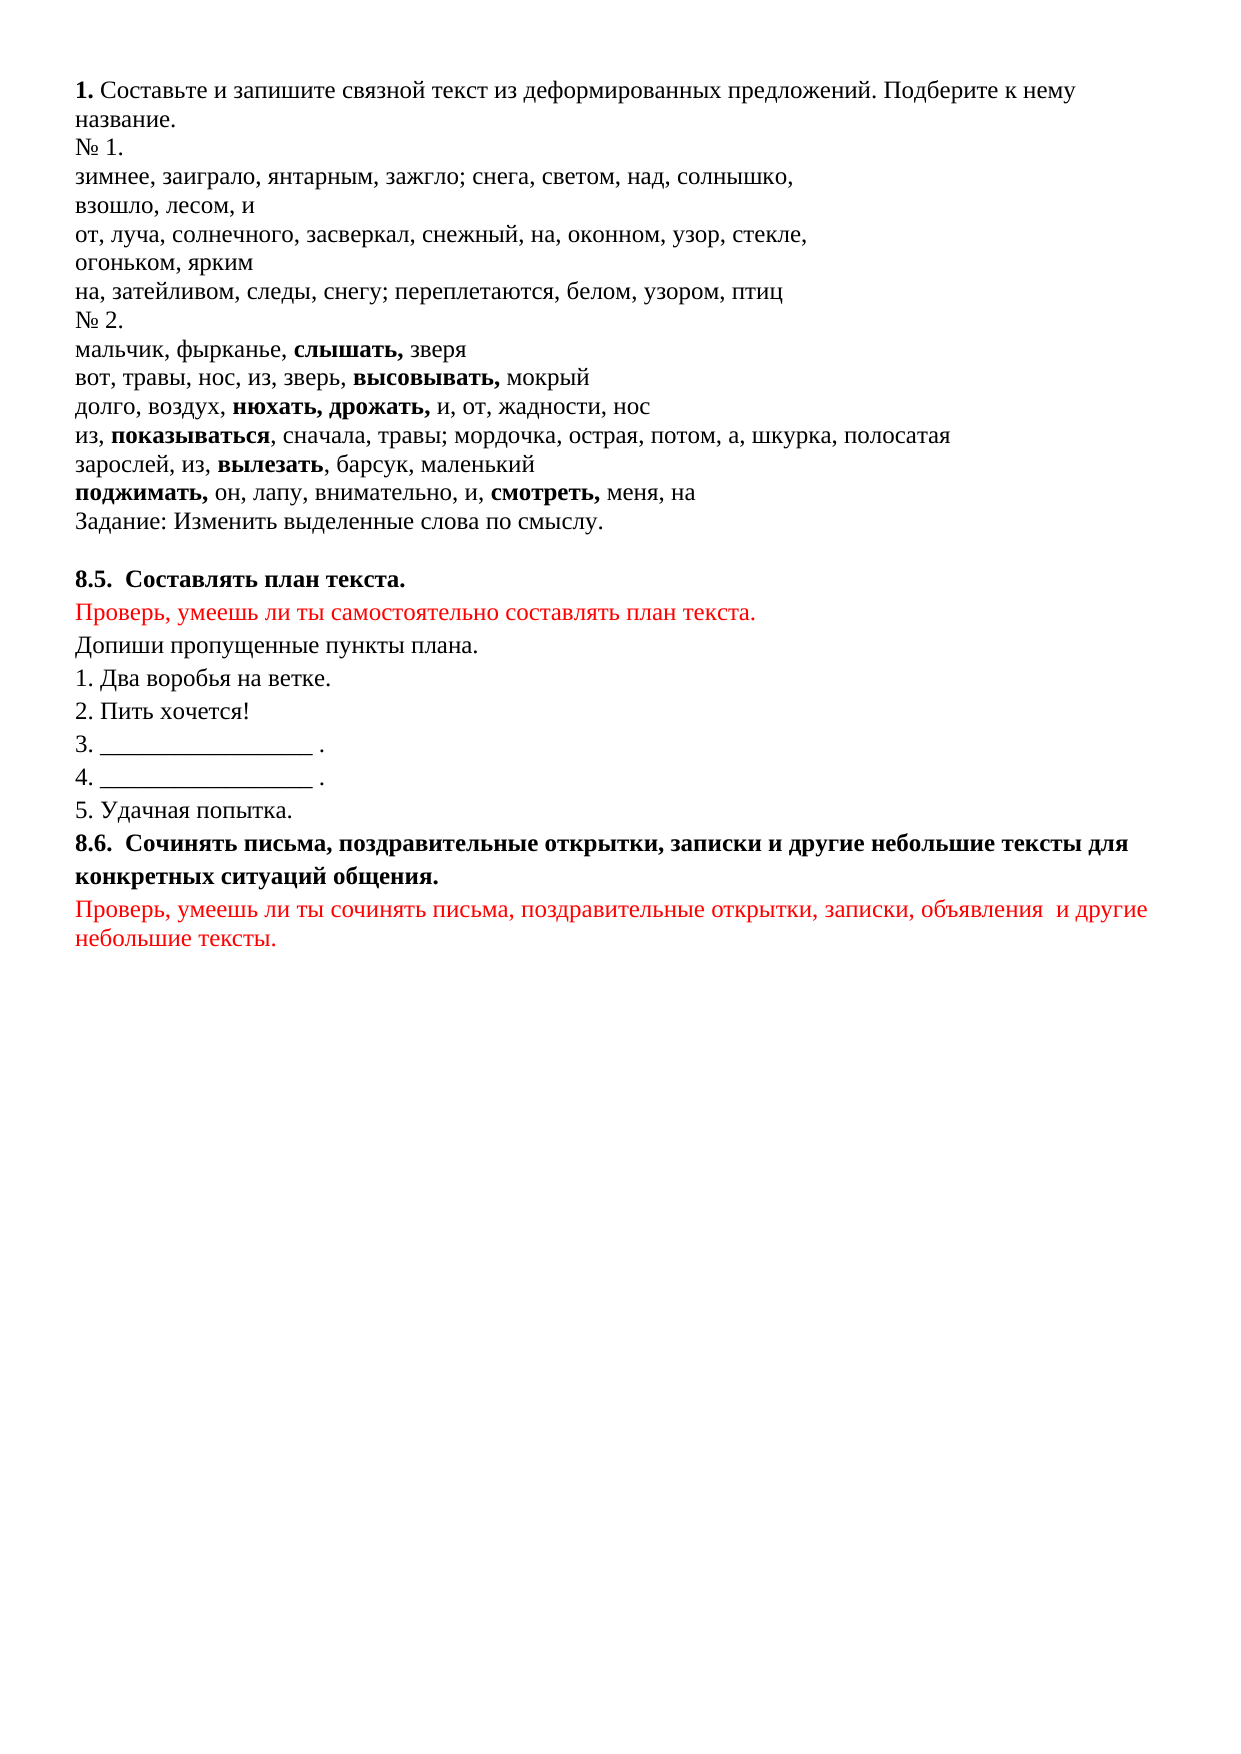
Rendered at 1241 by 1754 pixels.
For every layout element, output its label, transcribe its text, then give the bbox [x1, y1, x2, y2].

text мальчик, фырканье, слышать, зверя [75, 334, 1165, 362]
text из, показываться, сначала, травы; мордочка, острая, потом, а, шкурка, полосатая [75, 420, 1165, 449]
subtitle Проверь, умеешь ли ты сочинять письма, поздравительные открытки, записки, объявления и другие небольшие тексты. [75, 894, 1165, 951]
text на, затейливом, следы, снегу; переплетаются, белом, узором, птиц [75, 276, 1165, 305]
text от, луча, солнечного, засверкал, снежный, на, оконном, узор, стекле, [75, 219, 1165, 247]
text № 1. [75, 132, 1165, 161]
text огоньком, ярким [75, 247, 1165, 276]
text зимнее, заиграло, янтарным, зажгло; снега, светом, над, солнышко, [75, 161, 1165, 190]
text вот, травы, нос, из, зверь, высовывать, мокрый [75, 362, 1165, 391]
text 8.6. Сочинять письма, поздравительные открытки, записки и другие небольшие тексты для конкретных ситуаций общения. [75, 828, 1165, 890]
text Проверь, умеешь ли ты самостоятельно составлять план текста. [75, 597, 1165, 626]
text № 2. [75, 305, 1165, 334]
text поджимать, он, лапу, внимательно, и, смотреть, меня, на [75, 477, 1165, 506]
text Задание: Изменить выделенные слова по смыслу. [75, 506, 1165, 535]
text зарослей, из, вылезать, барсук, маленький [75, 449, 1165, 477]
text долго, воздух, нюхать, дрожать, и, от, жадности, нос [75, 391, 1165, 420]
text Допиши пропущенные пункты плана. 1. Два воробья на ветке. 2. Пить хочется! 3. _________________ . 4. _________________ . 5. Удачная попытка. [75, 630, 1165, 824]
text 1. Составьте и запишите связной текст из деформированных предложений. Подберите к нему название. [75, 75, 1165, 132]
text 8.5. Составлять план текста. [75, 564, 1165, 592]
text взошло, лесом, и [75, 190, 1165, 219]
